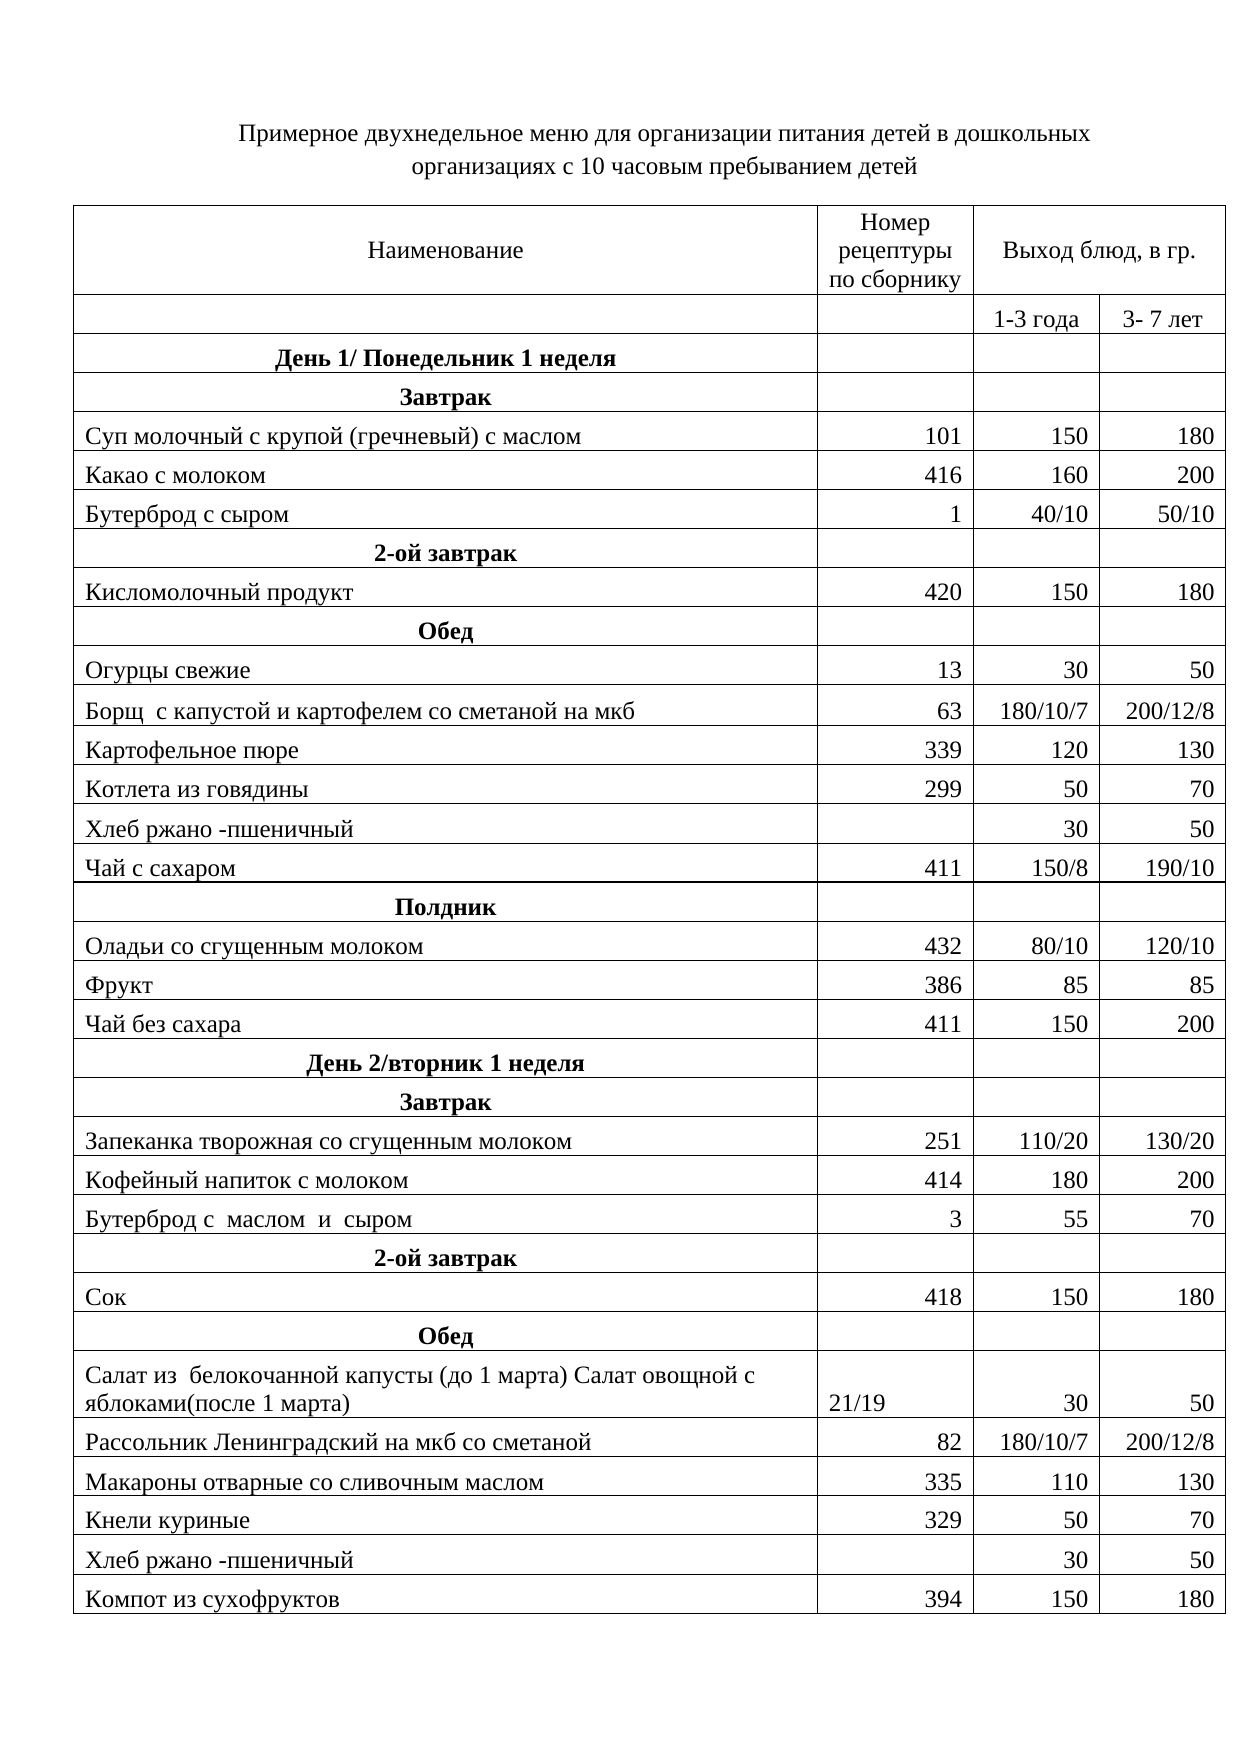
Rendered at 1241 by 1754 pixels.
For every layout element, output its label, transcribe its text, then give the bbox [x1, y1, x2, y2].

table_cell Компот из сухофруктов [74, 1575, 817, 1612]
table_cell Запеканка творожная со сгущенным молоком [74, 1117, 817, 1155]
table_cell Чай с сахаром [74, 844, 817, 881]
table_cell 299 [818, 765, 973, 803]
table_cell [1100, 1234, 1225, 1272]
table_cell Макароны отварные со сливочным маслом [74, 1457, 817, 1495]
table_cell [818, 334, 973, 372]
table_cell [1100, 529, 1225, 567]
table_cell 150 [974, 1575, 1099, 1612]
table_cell [1100, 334, 1225, 372]
table_cell Оладьи со сгущенным молоком [74, 922, 817, 959]
table_cell 50 [1100, 804, 1225, 842]
table_cell Суп молочный с крупой (гречневый) с маслом [74, 412, 817, 450]
table_cell [1100, 373, 1225, 411]
table_header Наименование [74, 206, 817, 294]
table_cell [974, 1039, 1099, 1077]
text Примерное двухнедельное меню для организации питания детей в дошкольных организациях с 10 часовым пребыванием детей [177, 118, 1152, 180]
table_cell Кисломолочный продукт [74, 568, 817, 606]
table_cell 414 [818, 1156, 973, 1194]
table_cell [1100, 883, 1225, 921]
table_cell День 2/вторник 1 неделя [74, 1039, 817, 1077]
table_cell [818, 529, 973, 567]
table_cell Фрукт [74, 961, 817, 999]
table_cell [818, 1039, 973, 1077]
table_cell 110/20 [974, 1117, 1099, 1155]
table_cell 180 [1100, 412, 1225, 450]
table_cell 13 [818, 646, 973, 684]
table_cell День 1/ Понедельник 1 неделя [74, 334, 817, 372]
table_cell 50 [974, 1496, 1099, 1534]
table_cell [1100, 1312, 1225, 1350]
table_cell 30 [974, 1535, 1099, 1573]
table_cell 85 [1100, 961, 1225, 999]
table_cell [818, 1535, 973, 1573]
table_cell 63 [818, 685, 973, 725]
table_cell 50 [1100, 1351, 1225, 1417]
table_cell 130/20 [1100, 1117, 1225, 1155]
table_cell 130 [1100, 726, 1225, 764]
table_cell 3 [818, 1195, 973, 1233]
table_cell 150 [974, 1000, 1099, 1038]
table_cell 3- 7 лет [1100, 295, 1225, 333]
table_cell [818, 1078, 973, 1116]
table_cell 101 [818, 412, 973, 450]
table_cell [1100, 1039, 1225, 1077]
table_cell [974, 529, 1099, 567]
table_cell 40/10 [974, 490, 1099, 528]
table_cell 200/12/8 [1100, 685, 1225, 725]
table_cell 1-3 года [974, 295, 1099, 333]
table_cell Завтрак [74, 373, 817, 411]
table_cell [818, 373, 973, 411]
table_cell 80/10 [974, 922, 1099, 959]
table_cell Хлеб ржано -пшеничный [74, 804, 817, 842]
table_cell 329 [818, 1496, 973, 1534]
table_cell [1100, 607, 1225, 645]
table_cell 200 [1100, 1156, 1225, 1194]
table_cell 180/10/7 [974, 685, 1099, 725]
table_cell Огурцы свежие [74, 646, 817, 684]
table_cell 30 [974, 646, 1099, 684]
table_cell 50/10 [1100, 490, 1225, 528]
table_cell [74, 295, 817, 333]
table_cell Салат из белокочанной капусты (до 1 марта) Салат овощной с яблоками(после 1 марта) [74, 1351, 817, 1417]
table_cell [974, 334, 1099, 372]
table_cell [818, 607, 973, 645]
table_cell [974, 373, 1099, 411]
table_cell 339 [818, 726, 973, 764]
table_cell 386 [818, 961, 973, 999]
table_cell Завтрак [74, 1078, 817, 1116]
table_cell Бутерброд с сыром [74, 490, 817, 528]
table_cell Сок [74, 1273, 817, 1311]
table_cell 85 [974, 961, 1099, 999]
table_cell [818, 1312, 973, 1350]
table_cell 251 [818, 1117, 973, 1155]
table_cell [818, 804, 973, 842]
table_cell 335 [818, 1457, 973, 1495]
table_cell 180 [1100, 568, 1225, 606]
table_cell 200/12/8 [1100, 1418, 1225, 1456]
table_cell 420 [818, 568, 973, 606]
table_cell 180 [1100, 1273, 1225, 1311]
table_cell [974, 607, 1099, 645]
table_cell 50 [974, 765, 1099, 803]
table_cell 190/10 [1100, 844, 1225, 881]
table_cell 200 [1100, 1000, 1225, 1038]
table_cell Кофейный напиток с молоком [74, 1156, 817, 1194]
table_cell 50 [1100, 1535, 1225, 1573]
table_cell 150 [974, 568, 1099, 606]
table_cell 180 [1100, 1575, 1225, 1612]
table_cell 130 [1100, 1457, 1225, 1495]
table_cell 418 [818, 1273, 973, 1311]
table_cell 82 [818, 1418, 973, 1456]
table_cell 150/8 [974, 844, 1099, 881]
table_cell 200 [1100, 451, 1225, 489]
table_cell [818, 883, 973, 921]
table_cell [974, 1312, 1099, 1350]
table_cell Борщ с капустой и картофелем со сметаной на мкб [74, 685, 817, 725]
table_cell 150 [974, 412, 1099, 450]
table_cell 30 [974, 1351, 1099, 1417]
table_cell 180 [974, 1156, 1099, 1194]
table_cell Бутерброд с маслом и сыром [74, 1195, 817, 1233]
table_cell 432 [818, 922, 973, 959]
table_cell [818, 1234, 973, 1272]
table_cell 394 [818, 1575, 973, 1612]
table_cell 416 [818, 451, 973, 489]
table_cell Кнели куриные [74, 1496, 817, 1534]
table_cell 70 [1100, 1195, 1225, 1233]
table_cell 2-ой завтрак [74, 529, 817, 567]
table_cell [974, 883, 1099, 921]
table_cell 70 [1100, 765, 1225, 803]
table_cell 21/19 [818, 1351, 973, 1417]
table_cell Котлета из говядины [74, 765, 817, 803]
table_cell Рассольник Ленинградский на мкб со сметаной [74, 1418, 817, 1456]
table_cell 1 [818, 490, 973, 528]
table_cell [1100, 1078, 1225, 1116]
table_cell 120 [974, 726, 1099, 764]
table_cell 30 [974, 804, 1099, 842]
table_cell 150 [974, 1273, 1099, 1311]
table_cell Картофельное пюре [74, 726, 817, 764]
table_cell Какао с молоком [74, 451, 817, 489]
table_cell 2-ой завтрак [74, 1234, 817, 1272]
table_cell 160 [974, 451, 1099, 489]
table_cell 180/10/7 [974, 1418, 1099, 1456]
table_cell Обед [74, 1312, 817, 1350]
table_cell 411 [818, 844, 973, 881]
table_cell 411 [818, 1000, 973, 1038]
table_header Выход блюд, в гр. [974, 206, 1225, 294]
table_cell [818, 295, 973, 333]
table_cell [974, 1078, 1099, 1116]
table_cell 120/10 [1100, 922, 1225, 959]
table_cell Полдник [74, 883, 817, 921]
table_header Номер рецептуры по сборнику [818, 206, 973, 294]
table_cell 70 [1100, 1496, 1225, 1534]
table_cell Чай без сахара [74, 1000, 817, 1038]
table_cell Обед [74, 607, 817, 645]
table_cell [974, 1234, 1099, 1272]
table_cell 55 [974, 1195, 1099, 1233]
table_cell Хлеб ржано -пшеничный [74, 1535, 817, 1573]
table_cell 50 [1100, 646, 1225, 684]
table_cell 110 [974, 1457, 1099, 1495]
